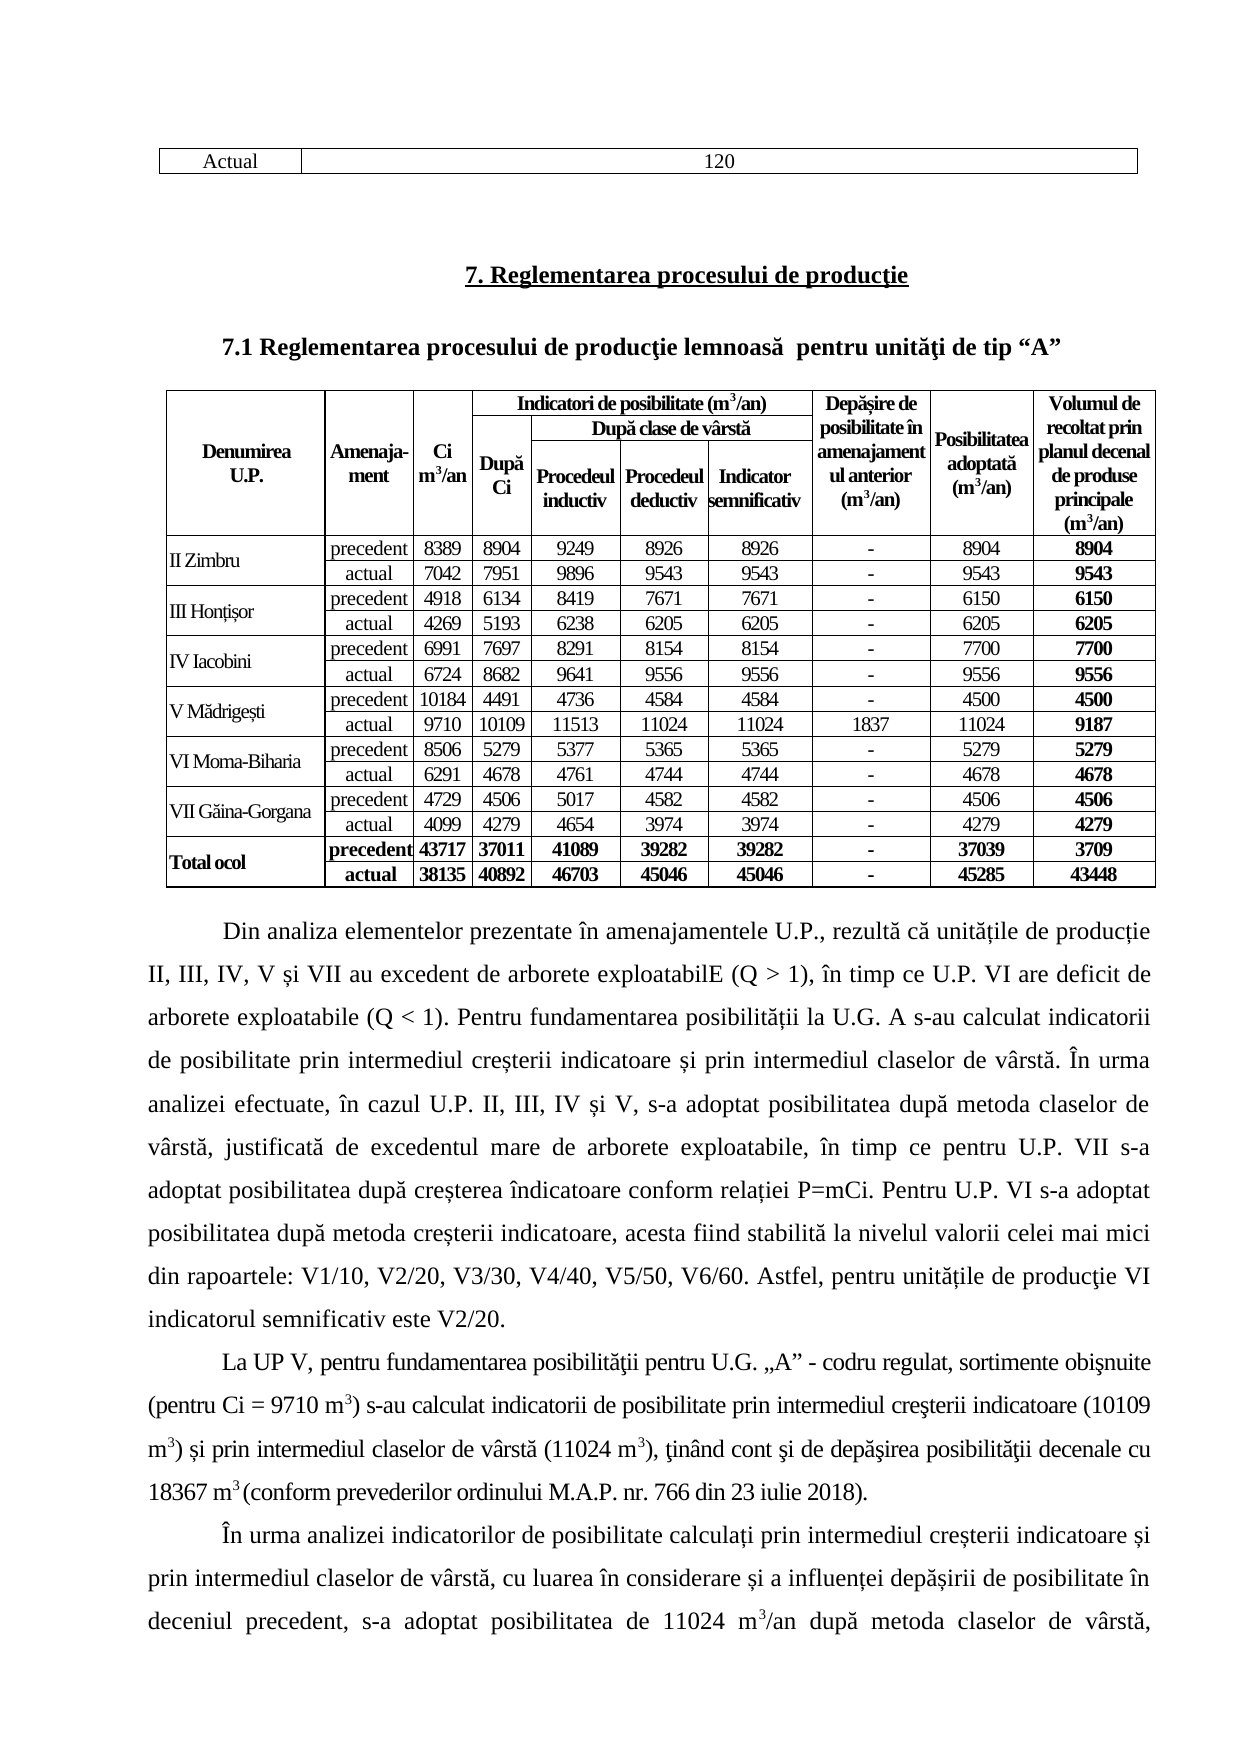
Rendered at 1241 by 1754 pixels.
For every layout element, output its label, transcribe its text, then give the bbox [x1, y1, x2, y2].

table_cell 8904 [473, 536, 531, 560]
table_cell actual [326, 561, 413, 585]
table_header Denumirea U.P. [167, 391, 324, 535]
table_cell După clase de vârstă [532, 416, 812, 440]
table_cell 4582 [621, 787, 708, 811]
table_header Volumul de recoltat prin planul decenal de produse principale (m3/an) [1034, 391, 1155, 535]
table_cell 8926 [709, 536, 812, 560]
table_cell 4582 [709, 787, 812, 811]
table_cell actual [326, 862, 413, 886]
table_cell 4678 [473, 762, 531, 786]
table_cell actual [326, 712, 413, 736]
table_cell 4678 [931, 762, 1033, 786]
table_cell Indicator semnificativ [709, 441, 812, 535]
table_cell 9543 [709, 561, 812, 585]
table_cell 39282 [621, 837, 708, 861]
table_cell 4500 [1034, 687, 1155, 711]
table_cell 6205 [709, 611, 812, 635]
table_cell Procedeul inductiv [532, 441, 620, 535]
table_cell 4491 [473, 687, 531, 711]
table_cell 6238 [532, 611, 620, 635]
table_cell 4279 [473, 812, 531, 836]
table_cell - [813, 762, 930, 786]
table_cell precedent [326, 737, 413, 761]
table_cell - [813, 737, 930, 761]
table_cell 6205 [931, 611, 1033, 635]
table_cell precedent [326, 536, 413, 560]
table_cell 9556 [931, 661, 1033, 686]
table_cell 10109 [473, 712, 531, 736]
table_cell 11024 [709, 712, 812, 736]
table_cell 120 [302, 149, 1137, 173]
table_cell 10184 [414, 687, 472, 711]
table_header Posibilitatea adoptată (m3/an) [931, 391, 1033, 535]
table_cell 6724 [414, 661, 472, 686]
table_cell 9543 [1034, 561, 1155, 585]
table_cell 6291 [414, 762, 472, 786]
table_cell - [813, 687, 930, 711]
table_cell precedent [326, 586, 413, 610]
table_cell 8389 [414, 536, 472, 560]
table_cell 4584 [709, 687, 812, 711]
table_cell - [813, 636, 930, 660]
table_cell Procedeul deductiv [621, 441, 708, 535]
table_header Indicatori de posibilitate (m3/an) [473, 391, 812, 414]
table_cell 4744 [621, 762, 708, 786]
table_cell 4279 [931, 812, 1033, 836]
table_cell 7951 [473, 561, 531, 585]
table_cell II Zimbru [167, 536, 324, 585]
table_cell 9543 [931, 561, 1033, 585]
table_cell 7700 [931, 636, 1033, 660]
table_cell 5017 [532, 787, 620, 811]
table_cell 3974 [709, 812, 812, 836]
table_cell 7671 [621, 586, 708, 610]
table_cell 45046 [621, 862, 708, 886]
table_header Depășire de posibilitate în amenajamentul anterior (m3/an) [813, 391, 930, 535]
table_cell 7042 [414, 561, 472, 585]
table_cell precedent [326, 687, 413, 711]
table_cell 45285 [931, 862, 1033, 886]
table_cell 4729 [414, 787, 472, 811]
table_cell 4500 [931, 687, 1033, 711]
table_cell 38135 [414, 862, 472, 886]
table_cell 41089 [532, 837, 620, 861]
table_cell 3974 [621, 812, 708, 836]
table_cell V Mădrigești [167, 687, 324, 736]
table_header Ci m3/an [414, 391, 472, 535]
table_cell VI Moma-Biharia [167, 737, 324, 786]
table_header Amenaja-ment [326, 391, 413, 535]
table_cell 4269 [414, 611, 472, 635]
table_cell - [813, 862, 930, 886]
table_cell - [813, 661, 930, 686]
text La UP V, pentru fundamentarea posibilităţii pentru U.G. „A” - codru regulat, sortimente obişnuite (pentru Ci = 9710 m3) s-au calculat indicatorii de posibilitate prin intermediul creşterii indicatoare (10109 m3) și prin intermediul claselor de vârstă (11024 m3), ţinând cont şi de depăşirea posibilităţii decenale cu 18367 m3 (conform prevederilor ordinului M.A.P. nr. 766 din 23 iulie 2018). [148, 1347, 1152, 1506]
table_cell 4506 [473, 787, 531, 811]
table_cell 5365 [709, 737, 812, 761]
table_cell 9556 [709, 661, 812, 686]
table_cell 11513 [532, 712, 620, 736]
table_cell 8506 [414, 737, 472, 761]
table_cell 5377 [532, 737, 620, 761]
table_cell - [813, 561, 930, 585]
table_cell actual [326, 611, 413, 635]
table_cell 4506 [931, 787, 1033, 811]
table_cell precedent [326, 837, 413, 861]
table_cell 9710 [414, 712, 472, 736]
table_cell 6150 [931, 586, 1033, 610]
table_cell După Ci [473, 416, 531, 535]
table_cell III Honțișor [167, 586, 324, 635]
text Din analiza elementelor prezentate în amenajamentele U.P., rezultă că unitățile de producție II, III, IV, V și VII au excedent de arborete exploatabilE (Q > 1), în timp ce U.P. VI are deficit de arborete exploatabile (Q < 1). Pentru fundamentarea posibilității la U.G. A s-au calculat indicatorii de posibilitate prin intermediul creșterii indicatoare și prin intermediul claselor de vârstă. În urma analizei efectuate, în cazul U.P. II, III, IV și V, s-a adoptat posibilitatea după metoda claselor de vârstă, justificată de excedentul mare de arborete exploatabile, în timp ce pentru U.P. VII s-a adoptat posibilitatea după creșterea îndicatoare conform relației P=mCi. Pentru U.P. VI s-a adoptat posibilitatea după metoda creșterii indicatoare, acesta fiind stabilită la nivelul valorii celei mai mici din rapoartele: V1/10, V2/20, V3/30, V4/40, V5/50, V6/60. Astfel, pentru unitățile de producţie VI indicatorul semnificativ este V2/20. [148, 916, 1152, 1333]
table_cell - [813, 812, 930, 836]
table_cell 9556 [621, 661, 708, 686]
table_cell 9187 [1034, 712, 1155, 736]
table_cell 6991 [414, 636, 472, 660]
table_cell 5279 [931, 737, 1033, 761]
table_cell - [813, 586, 930, 610]
table_cell 4279 [1034, 812, 1155, 836]
table_cell 39282 [709, 837, 812, 861]
table_cell 4918 [414, 586, 472, 610]
table_cell 5279 [1034, 737, 1155, 761]
table_cell Actual [160, 149, 301, 173]
table_cell - [813, 837, 930, 861]
table_cell 4506 [1034, 787, 1155, 811]
table_cell 37039 [931, 837, 1033, 861]
table_cell 7700 [1034, 636, 1155, 660]
table_cell 1837 [813, 712, 930, 736]
table_cell 45046 [709, 862, 812, 886]
table_cell 5279 [473, 737, 531, 761]
table_cell 6205 [621, 611, 708, 635]
table_cell 7671 [709, 586, 812, 610]
table_cell - [813, 536, 930, 560]
table_cell 11024 [931, 712, 1033, 736]
table_cell Total ocol [167, 837, 324, 886]
table_cell 46703 [532, 862, 620, 886]
table_cell precedent [326, 636, 413, 660]
table_cell actual [326, 661, 413, 686]
table_cell 8904 [1034, 536, 1155, 560]
table_cell 5193 [473, 611, 531, 635]
table_cell precedent [326, 787, 413, 811]
table_cell 4761 [532, 762, 620, 786]
table_cell 8154 [621, 636, 708, 660]
table_cell 8154 [709, 636, 812, 660]
table_cell 5365 [621, 737, 708, 761]
table_cell 4584 [621, 687, 708, 711]
table_cell 11024 [621, 712, 708, 736]
table_cell 4678 [1034, 762, 1155, 786]
text 7.1 Reglementarea procesului de producţie lemnoasă pentru unităţi de tip “A” [148, 332, 1152, 361]
table_cell 40892 [473, 862, 531, 886]
table_cell 8419 [532, 586, 620, 610]
table_cell 8291 [532, 636, 620, 660]
table_cell VII Găina-Gorgana [167, 787, 324, 836]
table_cell 43448 [1034, 862, 1155, 886]
table_cell 9896 [532, 561, 620, 585]
table_cell 7697 [473, 636, 531, 660]
table_cell 43717 [414, 837, 472, 861]
table_cell 8682 [473, 661, 531, 686]
table_cell 4744 [709, 762, 812, 786]
table_cell 8904 [931, 536, 1033, 560]
text 7. Reglementarea procesului de producţie [148, 260, 1152, 289]
table_cell 4736 [532, 687, 620, 711]
table_cell IV Iacobini [167, 636, 324, 686]
table_cell - [813, 787, 930, 811]
table_cell 8926 [621, 536, 708, 560]
table_cell 4654 [532, 812, 620, 836]
table_cell 9556 [1034, 661, 1155, 686]
table_cell 3709 [1034, 837, 1155, 861]
table_cell actual [326, 812, 413, 836]
table_cell 4099 [414, 812, 472, 836]
table_cell 9249 [532, 536, 620, 560]
table_cell 37011 [473, 837, 531, 861]
table_cell 6134 [473, 586, 531, 610]
table_cell actual [326, 762, 413, 786]
table_cell - [813, 611, 930, 635]
table_cell 6205 [1034, 611, 1155, 635]
table_cell 6150 [1034, 586, 1155, 610]
table_cell 9641 [532, 661, 620, 686]
table_cell 9543 [621, 561, 708, 585]
